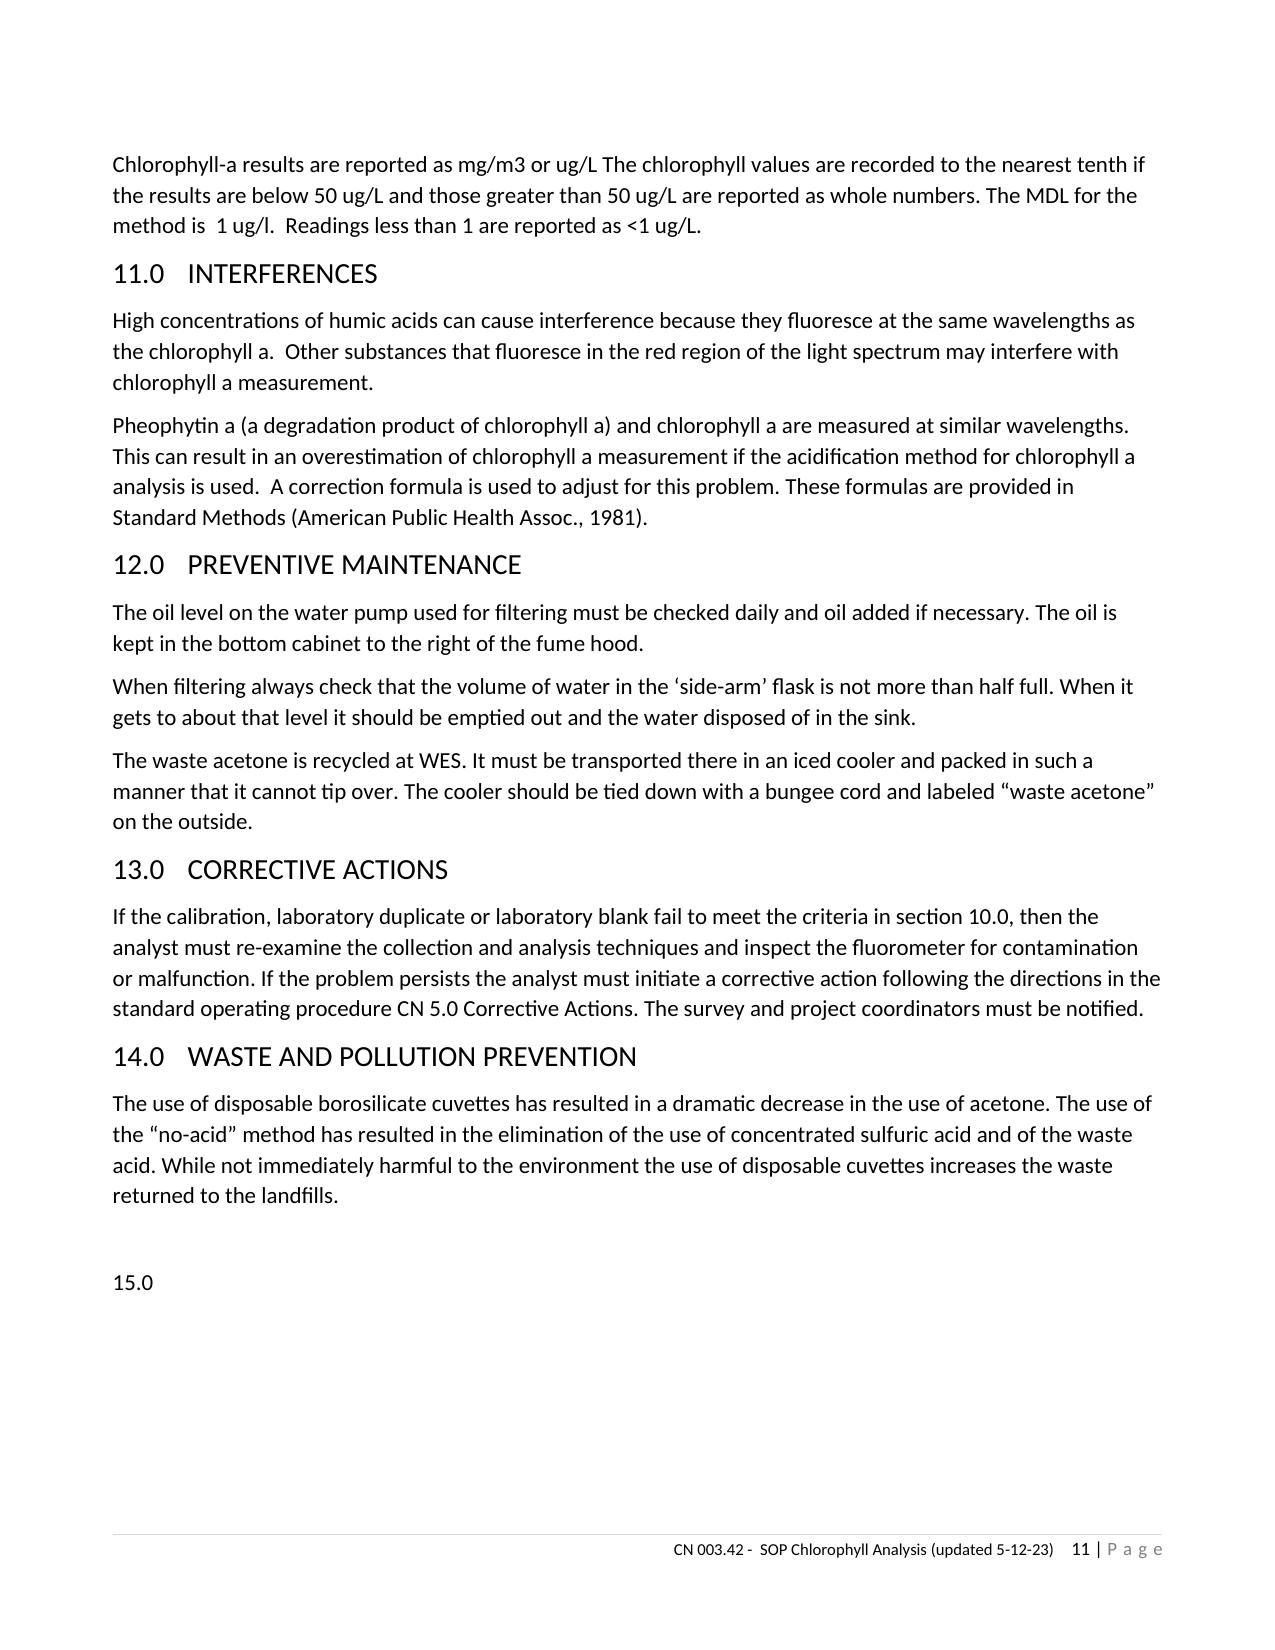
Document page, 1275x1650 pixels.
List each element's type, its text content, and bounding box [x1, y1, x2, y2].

list CORRECTIVE ACTIONS [112, 851, 1162, 886]
text The oil level on the water pump used for filtering must be checked daily and oil added if necessary. The oil is kept in the bottom cabinet to the right of the fume hood. [112, 598, 1162, 657]
text Pheophytin a (a degradation product of chlorophyll a) and chlorophyll a are measured at similar wavelengths. This can result in an overestimation of chlorophyll a measurement if the acidification method for chlorophyll a analysis is used. A correction formula is used to adjust for this problem. These formulas are provided in Standard Methods (American Public Health Assoc., 1981). [112, 411, 1162, 531]
list WASTE AND POLLUTION PREVENTION [112, 1038, 1162, 1073]
list INTERFERENCES [112, 255, 1162, 290]
text The waste acetone is recycled at WES. It must be transported there in an iced cooler and packed in such a manner that it cannot tip over. The cooler should be tied down with a bungee cord and labeled “waste acetone” on the outside. [112, 746, 1162, 836]
text The use of disposable borosilicate cuvettes has resulted in a dramatic decrease in the use of acetone. The use of the “no-acid” method has resulted in the elimination of the use of concentrated sulfuric acid and of the waste acid. While not immediately harmful to the environment the use of disposable cuvettes increases the waste returned to the landfills. [112, 1089, 1162, 1210]
text Chlorophyll-a results are reported as mg/m3 or ug/L The chlorophyll values are recorded to the nearest tenth if the results are below 50 ug/L and those greater than 50 ug/L are reported as whole numbers. The MDL for the method is 1 ug/l. Readings less than 1 are reported as <1 ug/L. [112, 150, 1162, 239]
text When filtering always check that the volume of water in the ‘side-arm’ flask is not more than half full. When it gets to about that level it should be emptied out and the water disposed of in the sink. [112, 672, 1162, 731]
list PREVENTIVE MAINTENANCE [112, 546, 1162, 582]
text If the calibration, laboratory duplicate or laboratory blank fail to meet the criteria in section 10.0, then the analyst must re-examine the collection and analysis techniques and inspect the fluorometer for contamination or malfunction. If the problem persists the analyst must initiate a corrective action following the directions in the standard operating procedure CN 5.0 Corrective Actions. The survey and project coordinators must be notified. [112, 902, 1162, 1023]
text High concentrations of humic acids can cause interference because they fluoresce at the same wavelengths as the chlorophyll a. Other substances that fluoresce in the red region of the light spectrum may interfere with chlorophyll a measurement. [112, 306, 1162, 396]
